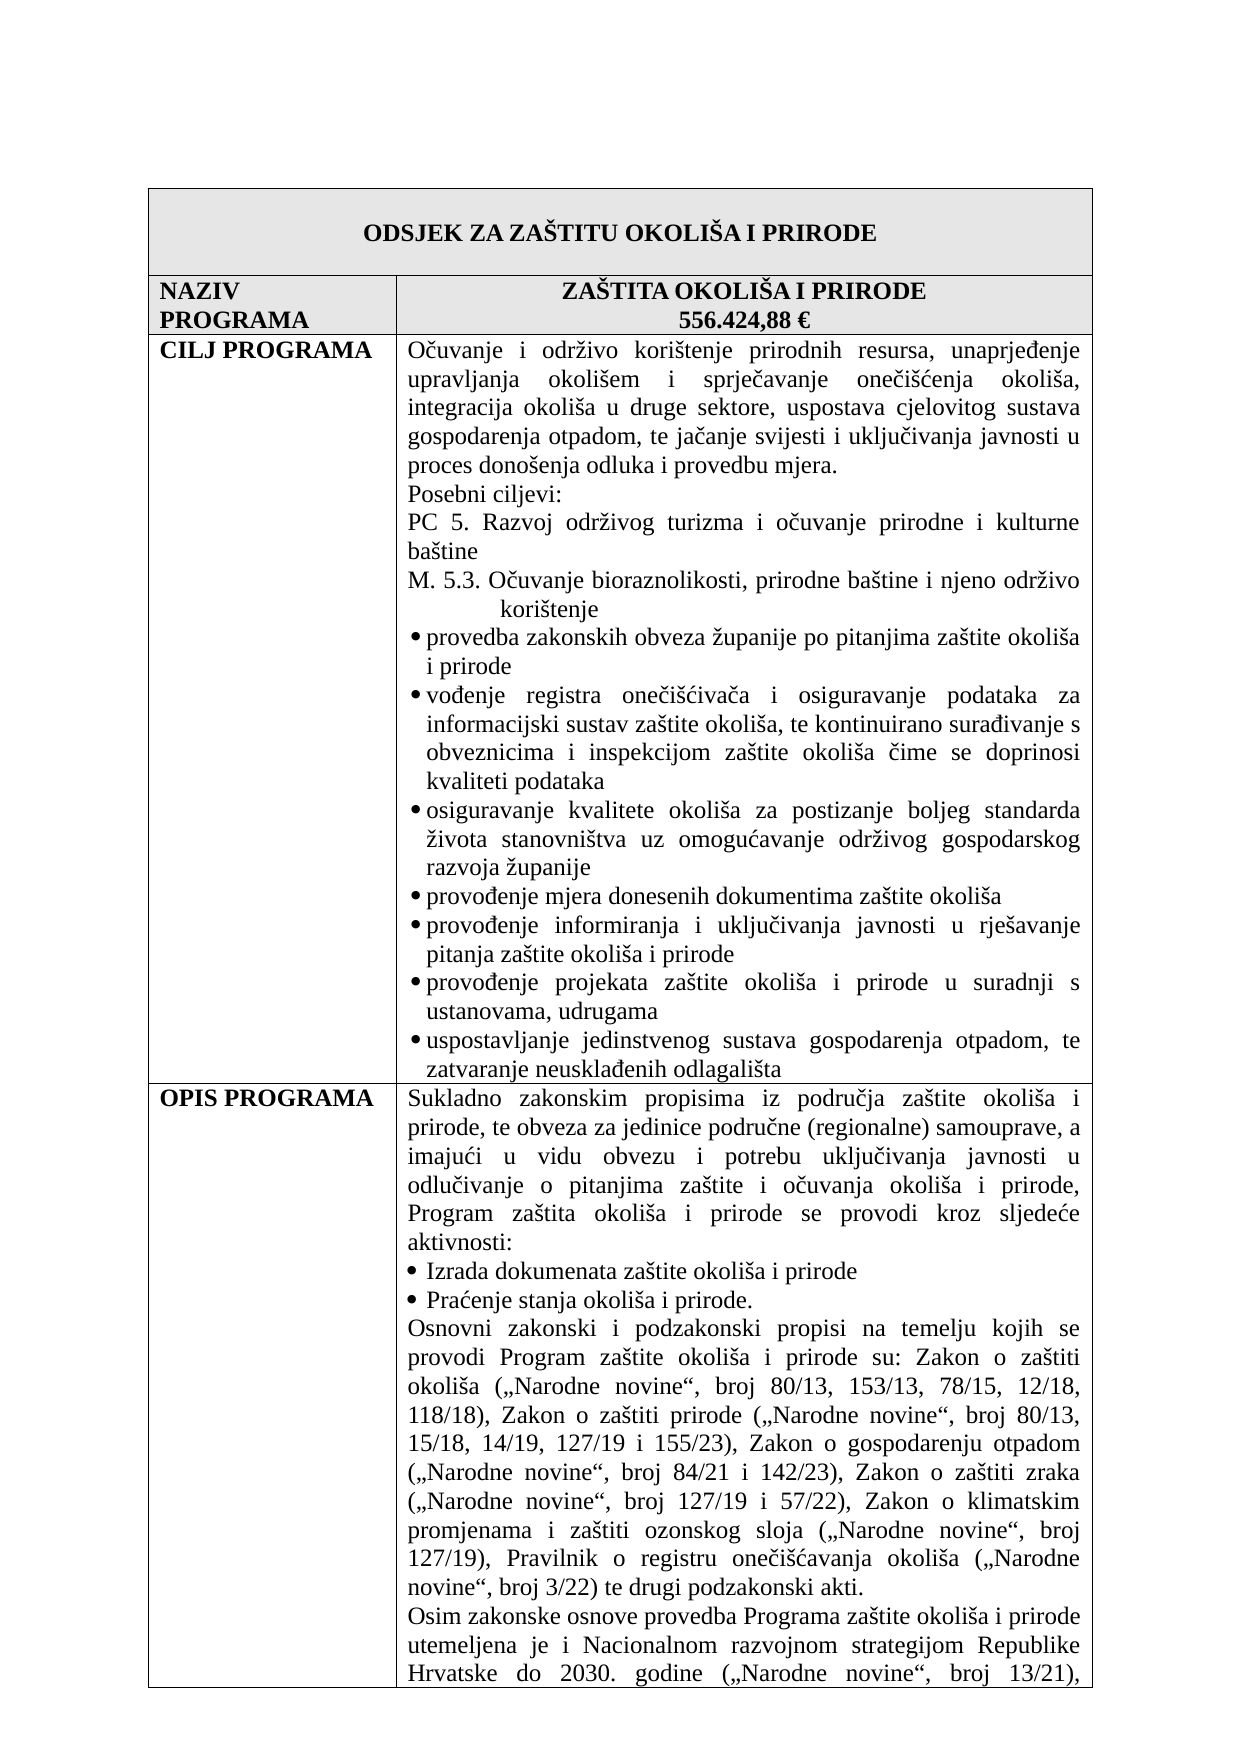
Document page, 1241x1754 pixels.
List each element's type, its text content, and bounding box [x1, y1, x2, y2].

table_cell NAZIV PROGRAMA [149, 276, 396, 334]
table_cell CILJ PROGRAMA [149, 335, 396, 1082]
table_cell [397, 1084, 1092, 1687]
table_header ODSJEK ZA ZAŠTITU OKOLIŠA I PRIRODE [149, 189, 1092, 275]
table_cell OPIS PROGRAMA [149, 1084, 396, 1687]
table_cell ZAŠTITA OKOLIŠA I PRIRODE 556.424,88 € [397, 276, 1092, 334]
table_cell Očuvanje i održivo korištenje prirodnih resursa, unaprjeđenje upravljanja okolišem i sprječavanje onečišćenja okoliša, integracija okoliša u druge sektore, uspostava cjelovitog sustava gospodarenja otpadom, te jačanje svijesti i uključivanja javnosti u proces donošenja odluka i provedbu mjera. Posebni ciljevi: PC 5. Razvoj održivog turizma i očuvanje prirodne i kulturne baštine M. 5.3. Očuvanje bioraznolikosti, prirodne baštine i njeno održivo korištenje provedba zakonskih obveza županije po pitanjima zaštite okoliša i prirode vođenje registra onečišćivača i osiguravanje podataka za informacijski sustav zaštite okoliša, te kontinuirano surađivanje s obveznicima i inspekcijom zaštite okoliša čime se doprinosi kvaliteti podataka osiguravanje kvalitete okoliša za postizanje boljeg standarda života stanovništva uz omogućavanje održivog gospodarskog razvoja županije provođenje mjera donesenih dokumentima zaštite okoliša provođenje informiranja i uključivanja javnosti u rješavanje pitanja zaštite okoliša i prirode provođenje projekata zaštite okoliša i prirode u suradnji s ustanovama, udrugama uspostavljanje jedinstvenog sustava gospodarenja otpadom, te zatvaranje neusklađenih odlagališta [397, 335, 1092, 1082]
